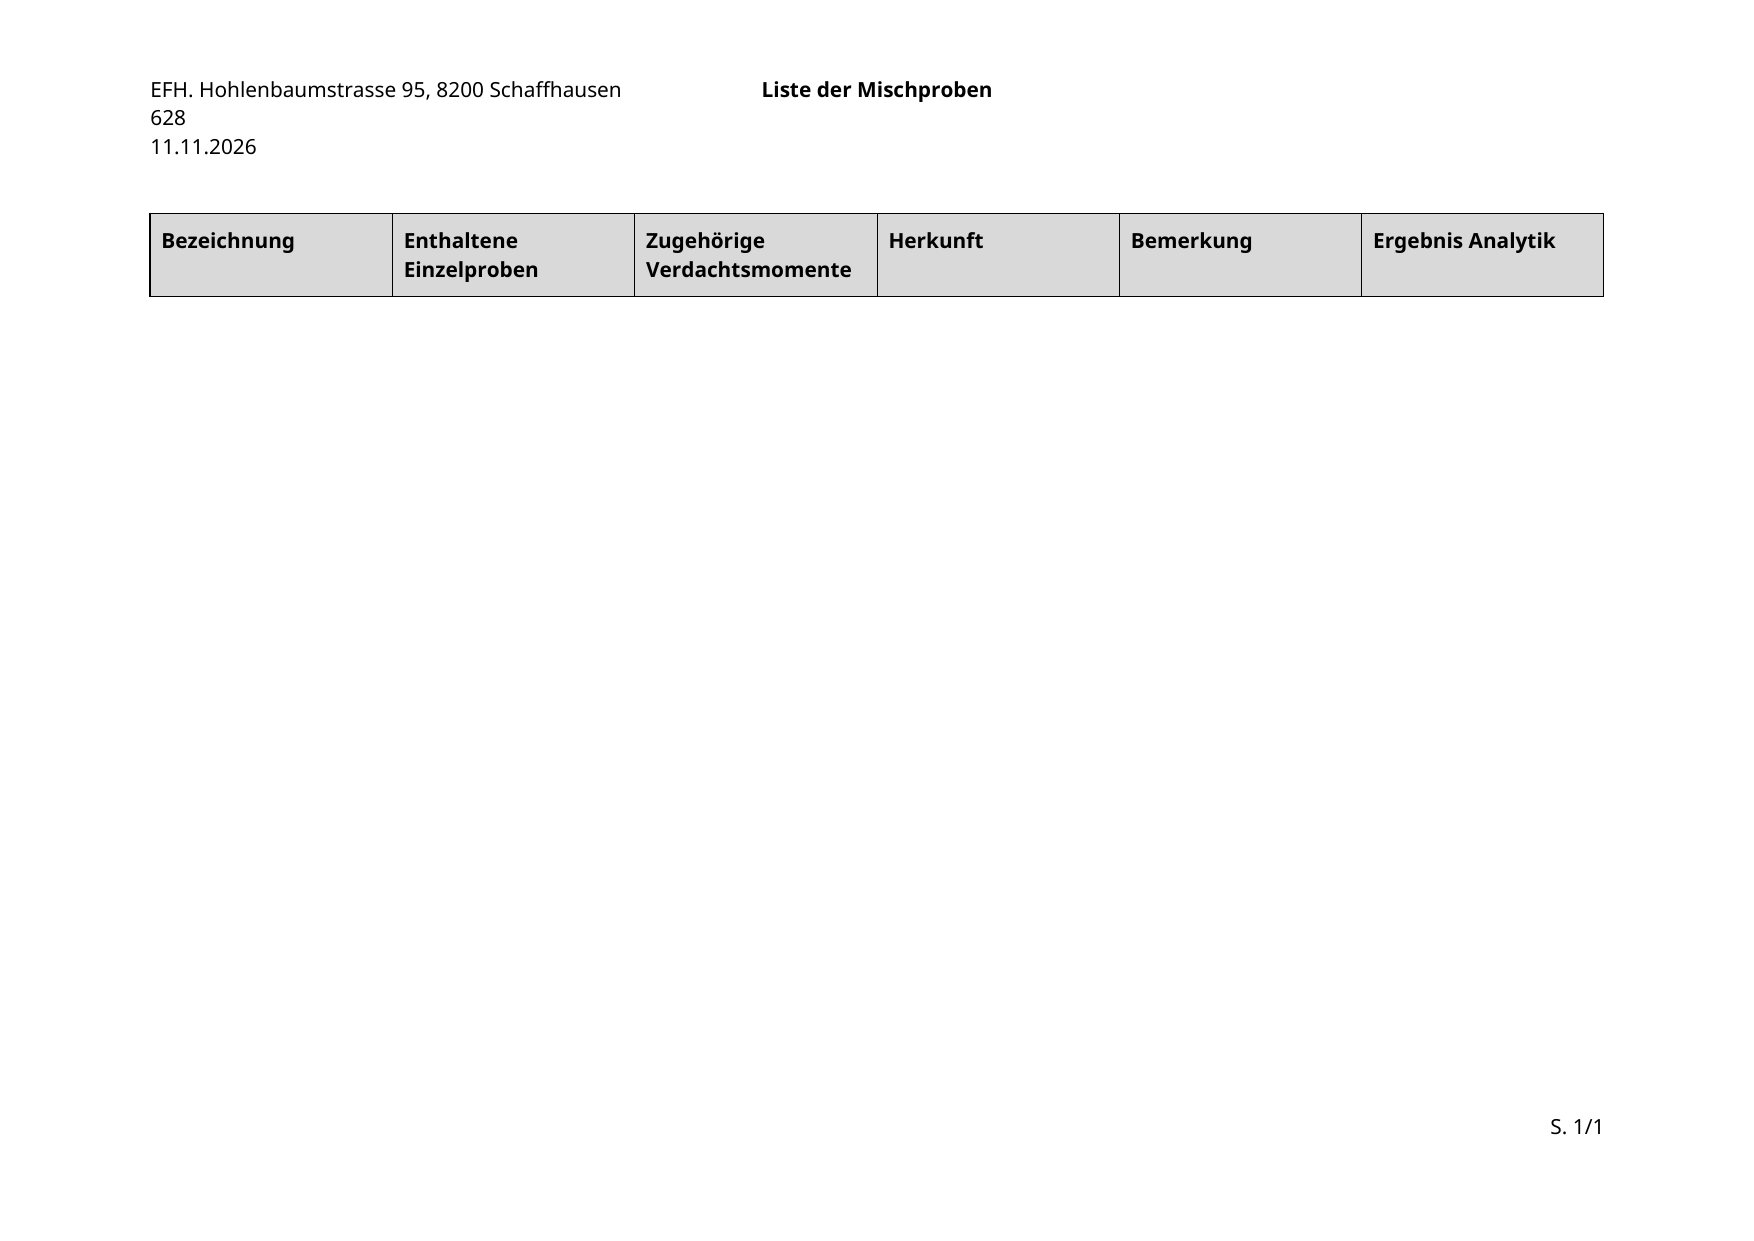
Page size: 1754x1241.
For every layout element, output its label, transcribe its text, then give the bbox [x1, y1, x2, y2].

table_header Herkunft [878, 214, 1119, 296]
table_header Bemerkung [1120, 214, 1361, 296]
table_header Ergebnis Analytik [1362, 214, 1603, 296]
table_header Zugehörige Verdachtsmomente [635, 214, 877, 296]
table_header Bezeichnung [151, 214, 392, 296]
table_header Enthaltene Einzelproben [393, 214, 634, 296]
